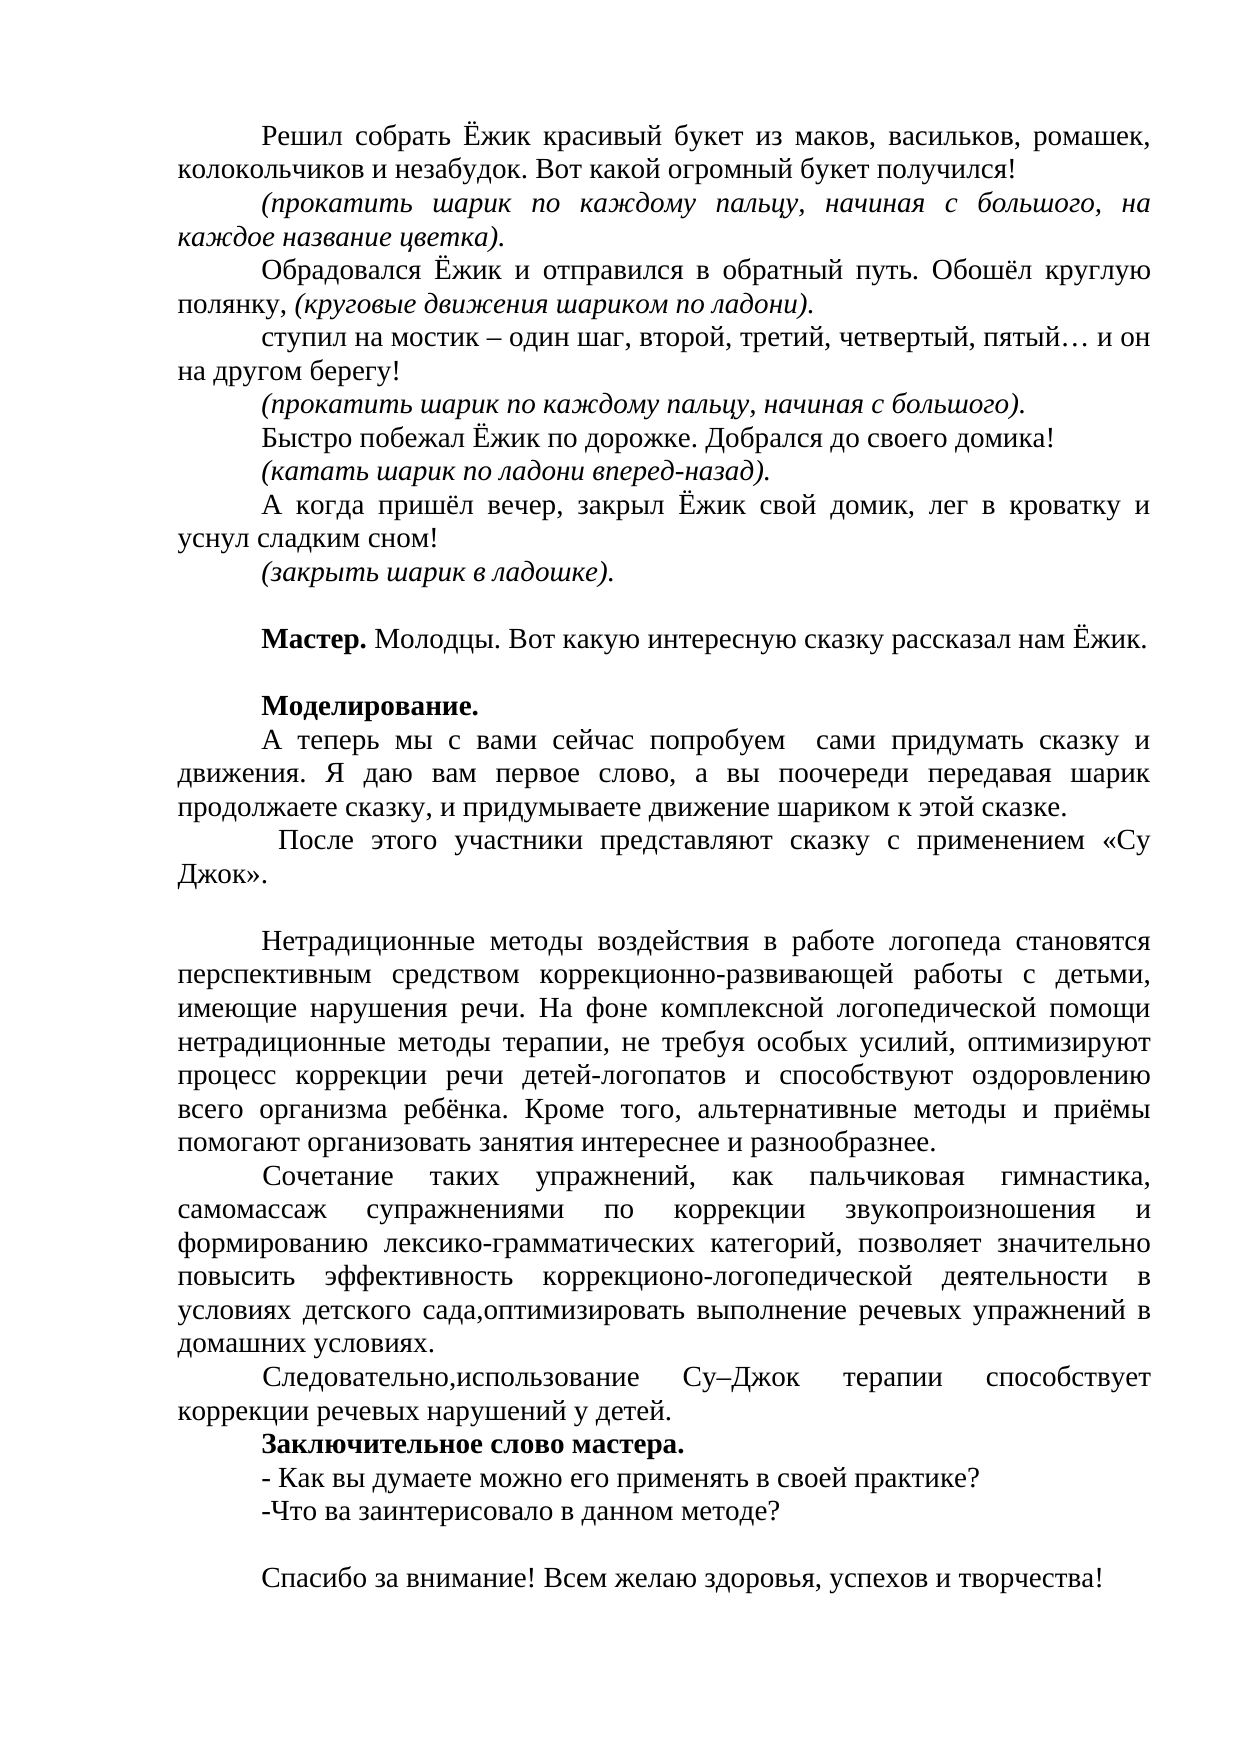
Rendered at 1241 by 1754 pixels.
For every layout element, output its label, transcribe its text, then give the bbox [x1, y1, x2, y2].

text Мастер. Молодцы. Вот какую интересную сказку рассказал нам Ёжик. [177, 621, 1152, 655]
text Нетрадиционные методы воздействия в работе логопеда становятся перспективным средством коррекционно-развивающей работы с детьми, имеющие нарушения речи. На фоне комплексной логопедической помощи нетрадиционные методы терапии, не требуя особых усилий, оптимизируют процесс коррекции речи детей-логопатов и способствуют оздоровлению всего организма ребёнка. Кроме того, альтернативные методы и приёмы помогают организовать занятия интереснее и разнообразнее. [177, 923, 1152, 1158]
text (катать шарик по ладони вперед-назад). [177, 453, 1152, 487]
text Сочетание таких упражнений, как пальчиковая гимнастика, самомассаж супражнениями по коррекции звукопроизношения и формированию лексико-грамматических категорий, позволяет значительно повысить эффективность коррекционо-логопедической деятельности в условиях детского сада,оптимизировать выполнение речевых упражнений в домашних условиях. [177, 1158, 1152, 1359]
text Быстро побежал Ёжик по дорожке. Добрался до своего домика! [177, 420, 1152, 453]
text Спасибо за внимание! Всем желаю здоровья, успехов и творчества! [177, 1560, 1152, 1594]
text Обрадовался Ёжик и отправился в обратный путь. Обошёл круглую полянку, (круговые движения шариком по ладони). [177, 252, 1152, 319]
text - Как вы думаете можно его применять в своей практике? [177, 1460, 1152, 1493]
text (прокатить шарик по каждому пальцу, начиная с большого, на каждое название цветка). [177, 185, 1152, 252]
text (закрыть шарик в ладошке). [177, 554, 1152, 588]
text А когда пришёл вечер, закрыл Ёжик свой домик, лег в кроватку и уснул сладким сном! [177, 487, 1152, 554]
text -Что ва заинтерисовало в данном методе? [177, 1493, 1152, 1527]
text Следовательно,использование Су–Джок терапии способствует коррекции речевых нарушений у детей. [177, 1359, 1152, 1426]
text А теперь мы с вами сейчас попробуем сами придумать сказку и движения. Я даю вам первое слово, а вы поочереди передавая шарик продолжаете сказку, и придумываете движение шариком к этой сказке. [177, 722, 1152, 822]
text После этого участники представляют сказку с применением «Су Джок». [177, 822, 1152, 889]
text Решил собрать Ёжик красивый букет из маков, васильков, ромашек, колокольчиков и незабудок. Вот какой огромный букет получился! [177, 118, 1152, 185]
text ступил на мостик – один шаг, второй, третий, четвертый, пятый… и он на другом берегу! [177, 319, 1152, 386]
text (прокатить шарик по каждому пальцу, начиная с большого). [177, 386, 1152, 420]
text Моделирование. [177, 688, 1152, 722]
text Заключительное слово мастера. [177, 1426, 1152, 1460]
